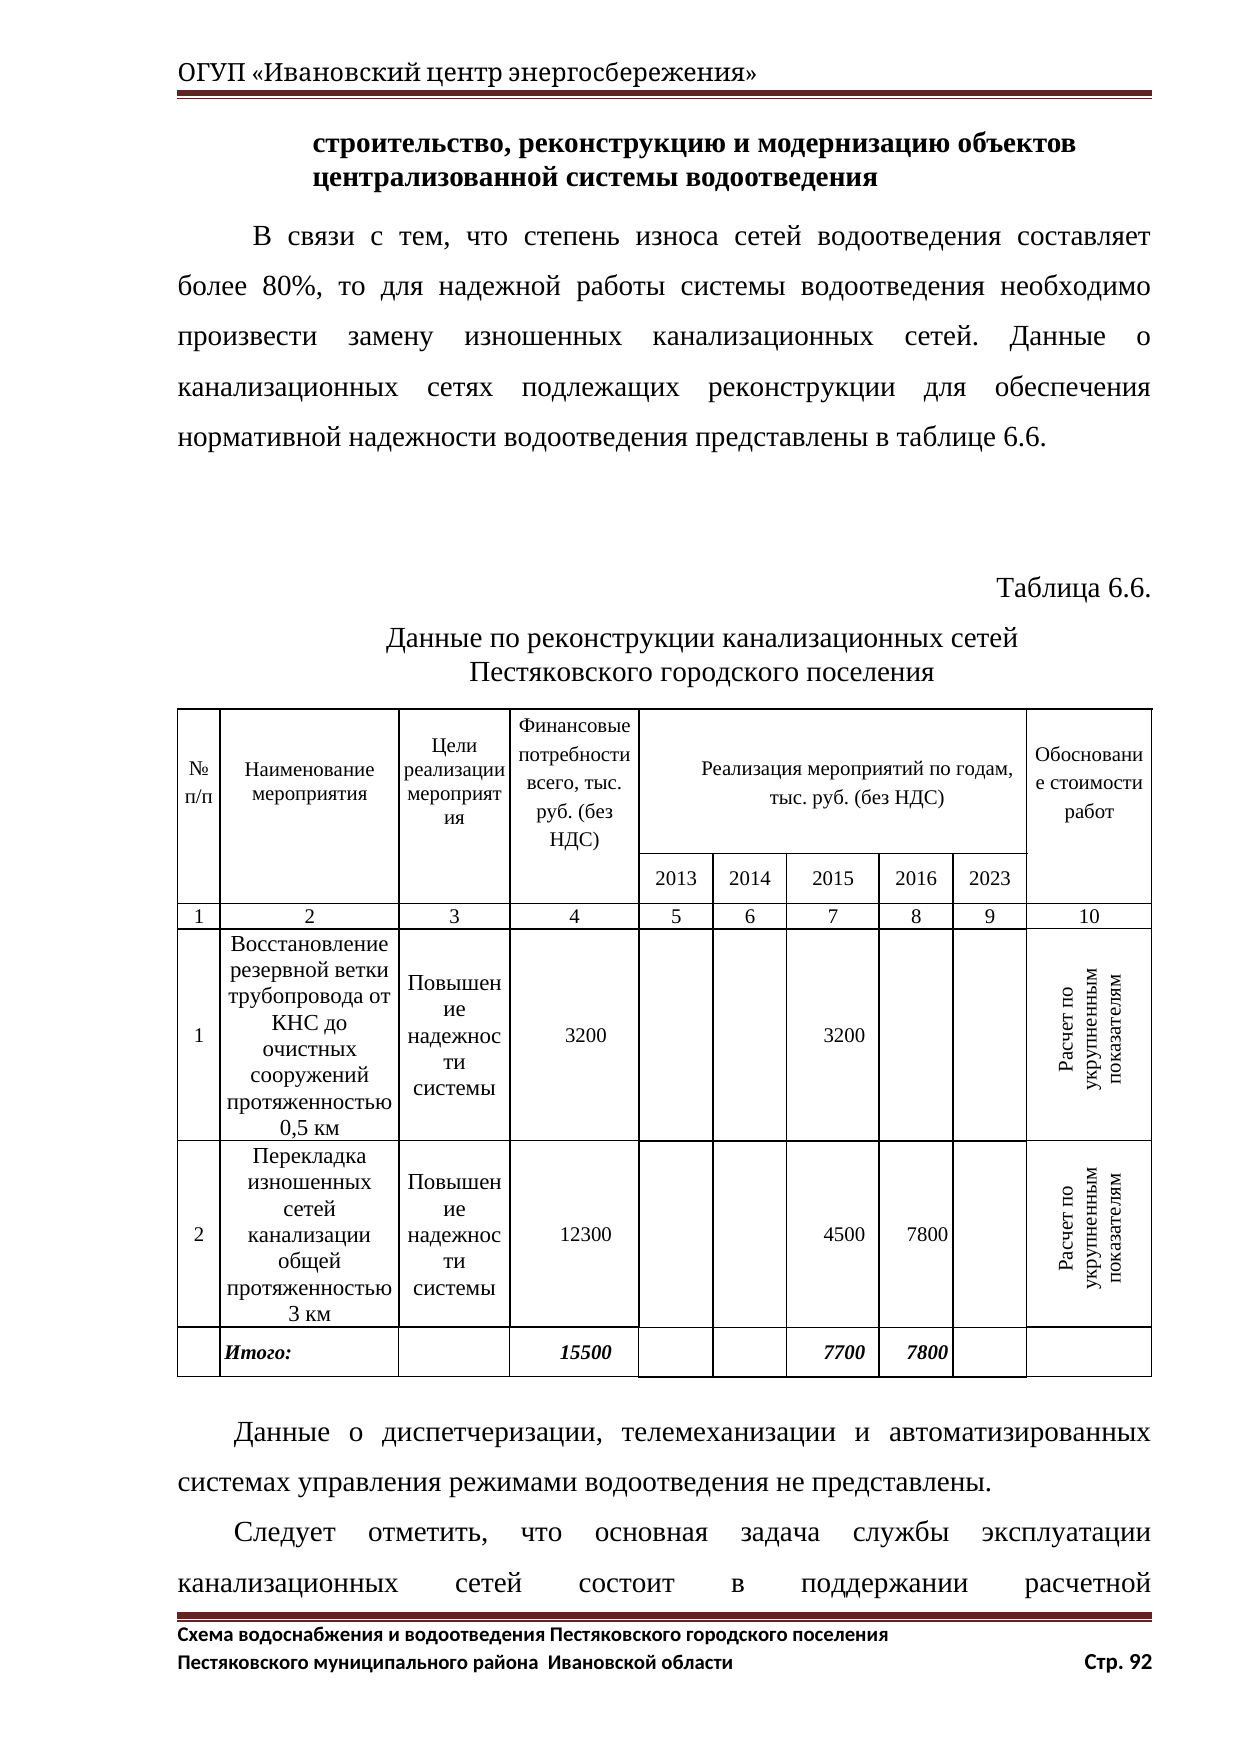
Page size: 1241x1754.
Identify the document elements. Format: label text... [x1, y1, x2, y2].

text В связи с тем, что степень износа сетей водоотведения составляет более 80%, то для надежной работы системы водоотведения необходимо произвести замену изношенных канализационных сетей. Данные о канализационных сетях подлежащих реконструкции для обеспечения нормативной надежности водоотведения представлены в таблице 6.6. [177, 218, 1152, 452]
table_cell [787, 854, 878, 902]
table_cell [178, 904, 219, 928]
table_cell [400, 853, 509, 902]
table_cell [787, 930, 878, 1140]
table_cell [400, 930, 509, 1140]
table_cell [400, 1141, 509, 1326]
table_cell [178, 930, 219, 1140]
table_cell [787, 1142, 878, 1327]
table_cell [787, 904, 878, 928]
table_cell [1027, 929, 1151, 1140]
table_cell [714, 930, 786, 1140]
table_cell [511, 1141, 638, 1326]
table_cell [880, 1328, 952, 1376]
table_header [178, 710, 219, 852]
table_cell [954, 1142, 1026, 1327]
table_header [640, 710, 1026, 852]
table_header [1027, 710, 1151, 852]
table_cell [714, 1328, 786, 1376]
text Данные о диспетчеризации, телемеханизации и автоматизированных системах управления режимами водоотведения не представлены. [177, 1414, 1152, 1498]
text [177, 1514, 1152, 1598]
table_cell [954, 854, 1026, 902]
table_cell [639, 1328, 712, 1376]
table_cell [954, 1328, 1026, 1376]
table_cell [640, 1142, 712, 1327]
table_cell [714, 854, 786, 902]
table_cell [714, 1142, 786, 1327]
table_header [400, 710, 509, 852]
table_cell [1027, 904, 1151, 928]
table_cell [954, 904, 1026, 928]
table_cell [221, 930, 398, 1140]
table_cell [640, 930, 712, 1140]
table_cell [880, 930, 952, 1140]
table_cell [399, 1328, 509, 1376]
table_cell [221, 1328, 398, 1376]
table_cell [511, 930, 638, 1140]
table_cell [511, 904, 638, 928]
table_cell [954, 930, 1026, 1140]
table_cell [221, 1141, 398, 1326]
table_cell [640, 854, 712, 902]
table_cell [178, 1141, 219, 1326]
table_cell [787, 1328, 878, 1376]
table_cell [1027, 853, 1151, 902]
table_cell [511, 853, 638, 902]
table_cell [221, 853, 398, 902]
text Пестяковского городского поселения [177, 654, 1152, 687]
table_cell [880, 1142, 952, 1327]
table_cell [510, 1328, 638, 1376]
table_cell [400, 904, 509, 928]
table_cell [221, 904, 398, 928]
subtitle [237, 126, 1152, 193]
text Таблица 6.6. [177, 570, 1152, 603]
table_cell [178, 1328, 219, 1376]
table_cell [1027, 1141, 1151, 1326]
text Данные по реконструкции канализационных сетей [177, 620, 1152, 654]
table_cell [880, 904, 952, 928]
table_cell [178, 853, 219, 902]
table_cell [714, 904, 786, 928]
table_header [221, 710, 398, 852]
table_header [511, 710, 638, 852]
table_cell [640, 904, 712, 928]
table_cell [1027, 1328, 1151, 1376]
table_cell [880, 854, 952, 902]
